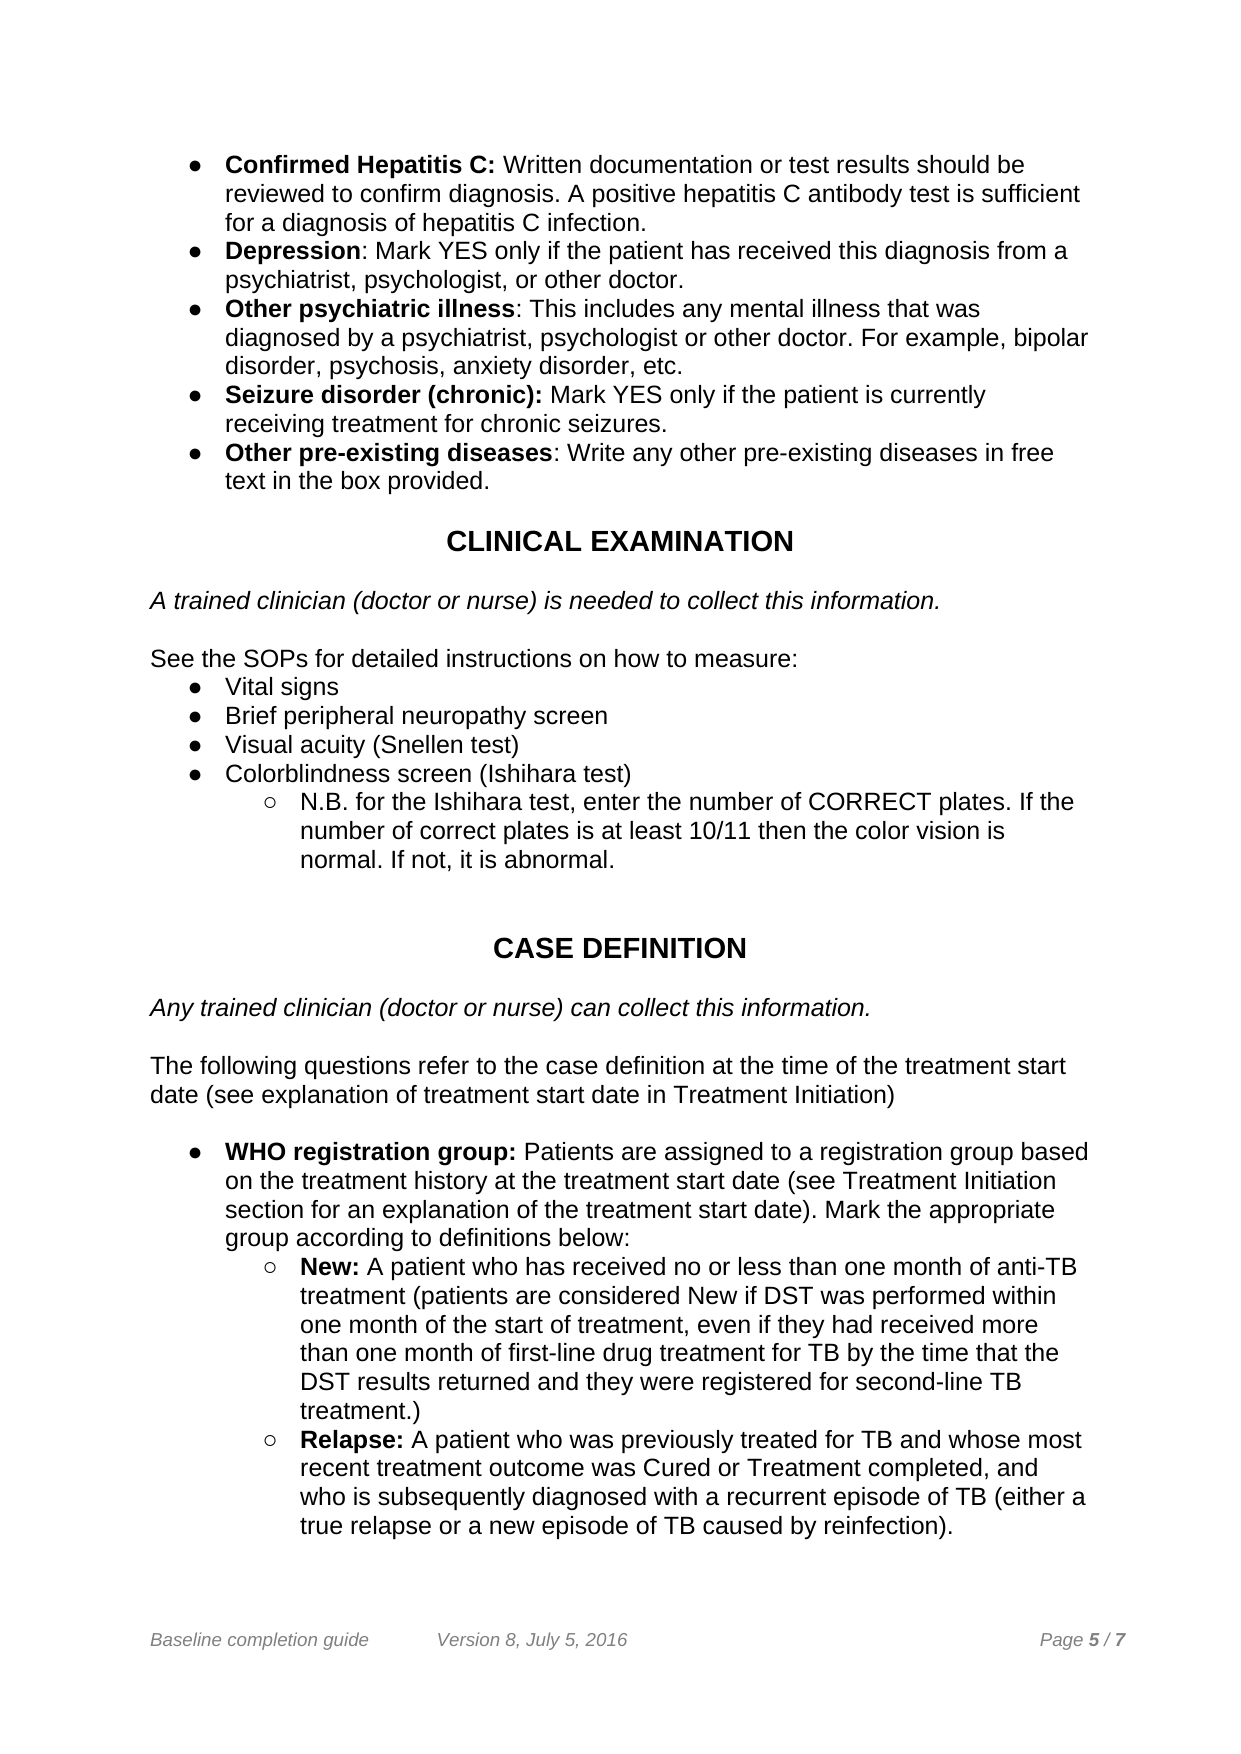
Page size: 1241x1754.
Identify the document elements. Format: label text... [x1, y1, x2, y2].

list Brief peripheral neuropathy screen [187, 701, 1090, 730]
list N.B. for the Ishihara test, enter the number of CORRECT plates. If the number of correct plates is at least 10/11 then the color vision is normal. If not, it is abnormal. [262, 787, 1090, 873]
text A trained clinician (doctor or nurse) is needed to collect this information. [150, 586, 1090, 615]
list Other pre-existing diseases: Write any other pre-existing diseases in free text in the box provided. [187, 437, 1090, 495]
text Any trained clinician (doctor or nurse) can collect this information. [150, 993, 1090, 1022]
list Colorblindness screen (Ishihara test) [187, 758, 1090, 787]
list WHO registration group: Patients are assigned to a registration group based on the treatment history at the treatment start date (see Treatment Initiation section for an explanation of the treatment start date). Mark the appropriate group according to definitions below: [187, 1137, 1090, 1252]
list Seizure disorder (chronic): Mark YES only if the patient is currently receiving treatment for chronic seizures. [187, 380, 1090, 437]
list Relapse: A patient who was previously treated for TB and whose most recent treatment outcome was Cured or Treatment completed, and who is subsequently diagnosed with a recurrent episode of TB (either a true relapse or a new episode of TB caused by reinfection). [262, 1424, 1090, 1539]
text CASE DEFINITION [150, 931, 1090, 964]
list Depression: Mark YES only if the patient has received this diagnosis from a psychiatrist, psychologist, or other doctor. [187, 236, 1090, 294]
list Confirmed Hepatitis C: Written documentation or test results should be reviewed to confirm diagnosis. A positive hepatitis C antibody test is sufficient for a diagnosis of hepatitis C infection. [187, 150, 1090, 236]
text The following questions refer to the case definition at the time of the treatment start date (see explanation of treatment start date in Treatment Initiation) [150, 1051, 1090, 1108]
text See the SOPs for detailed instructions on how to measure: [150, 643, 1090, 672]
list Vital signs [187, 672, 1090, 701]
list Other psychiatric illness: This includes any mental illness that was diagnosed by a psychiatrist, psychologist or other doctor. For example, bipolar disorder, psychosis, anxiety disorder, etc. [187, 294, 1090, 380]
text CLINICAL EXAMINATION [150, 524, 1090, 557]
list Visual acuity (Snellen test) [187, 730, 1090, 758]
list New: A patient who has received no or less than one month of anti-TB treatment (patients are considered New if DST was performed within one month of the start of treatment, even if they had received more than one month of first-line drug treatment for TB by the time that the DST results returned and they were registered for second-line TB treatment.) [262, 1252, 1090, 1424]
